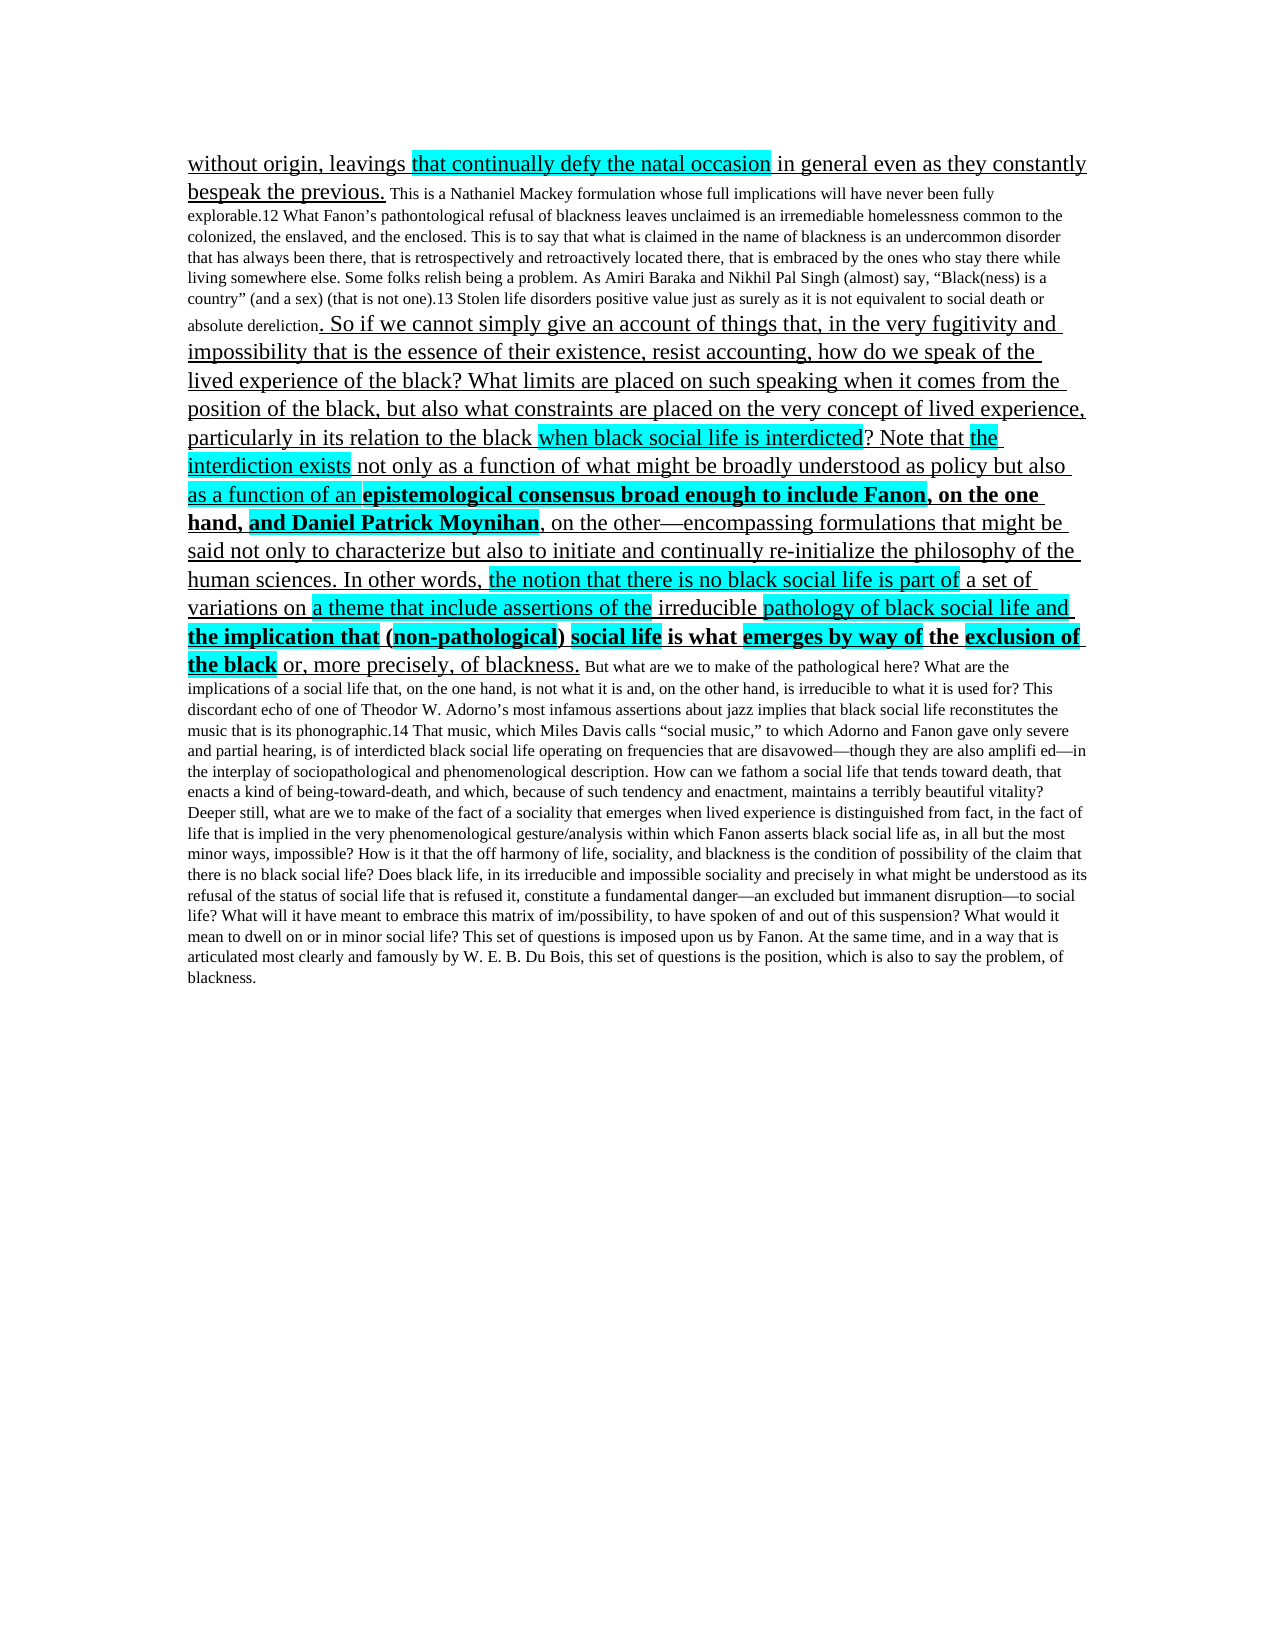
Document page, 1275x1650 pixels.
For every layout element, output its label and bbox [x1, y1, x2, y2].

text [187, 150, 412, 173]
text [187, 174, 1087, 987]
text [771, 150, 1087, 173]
